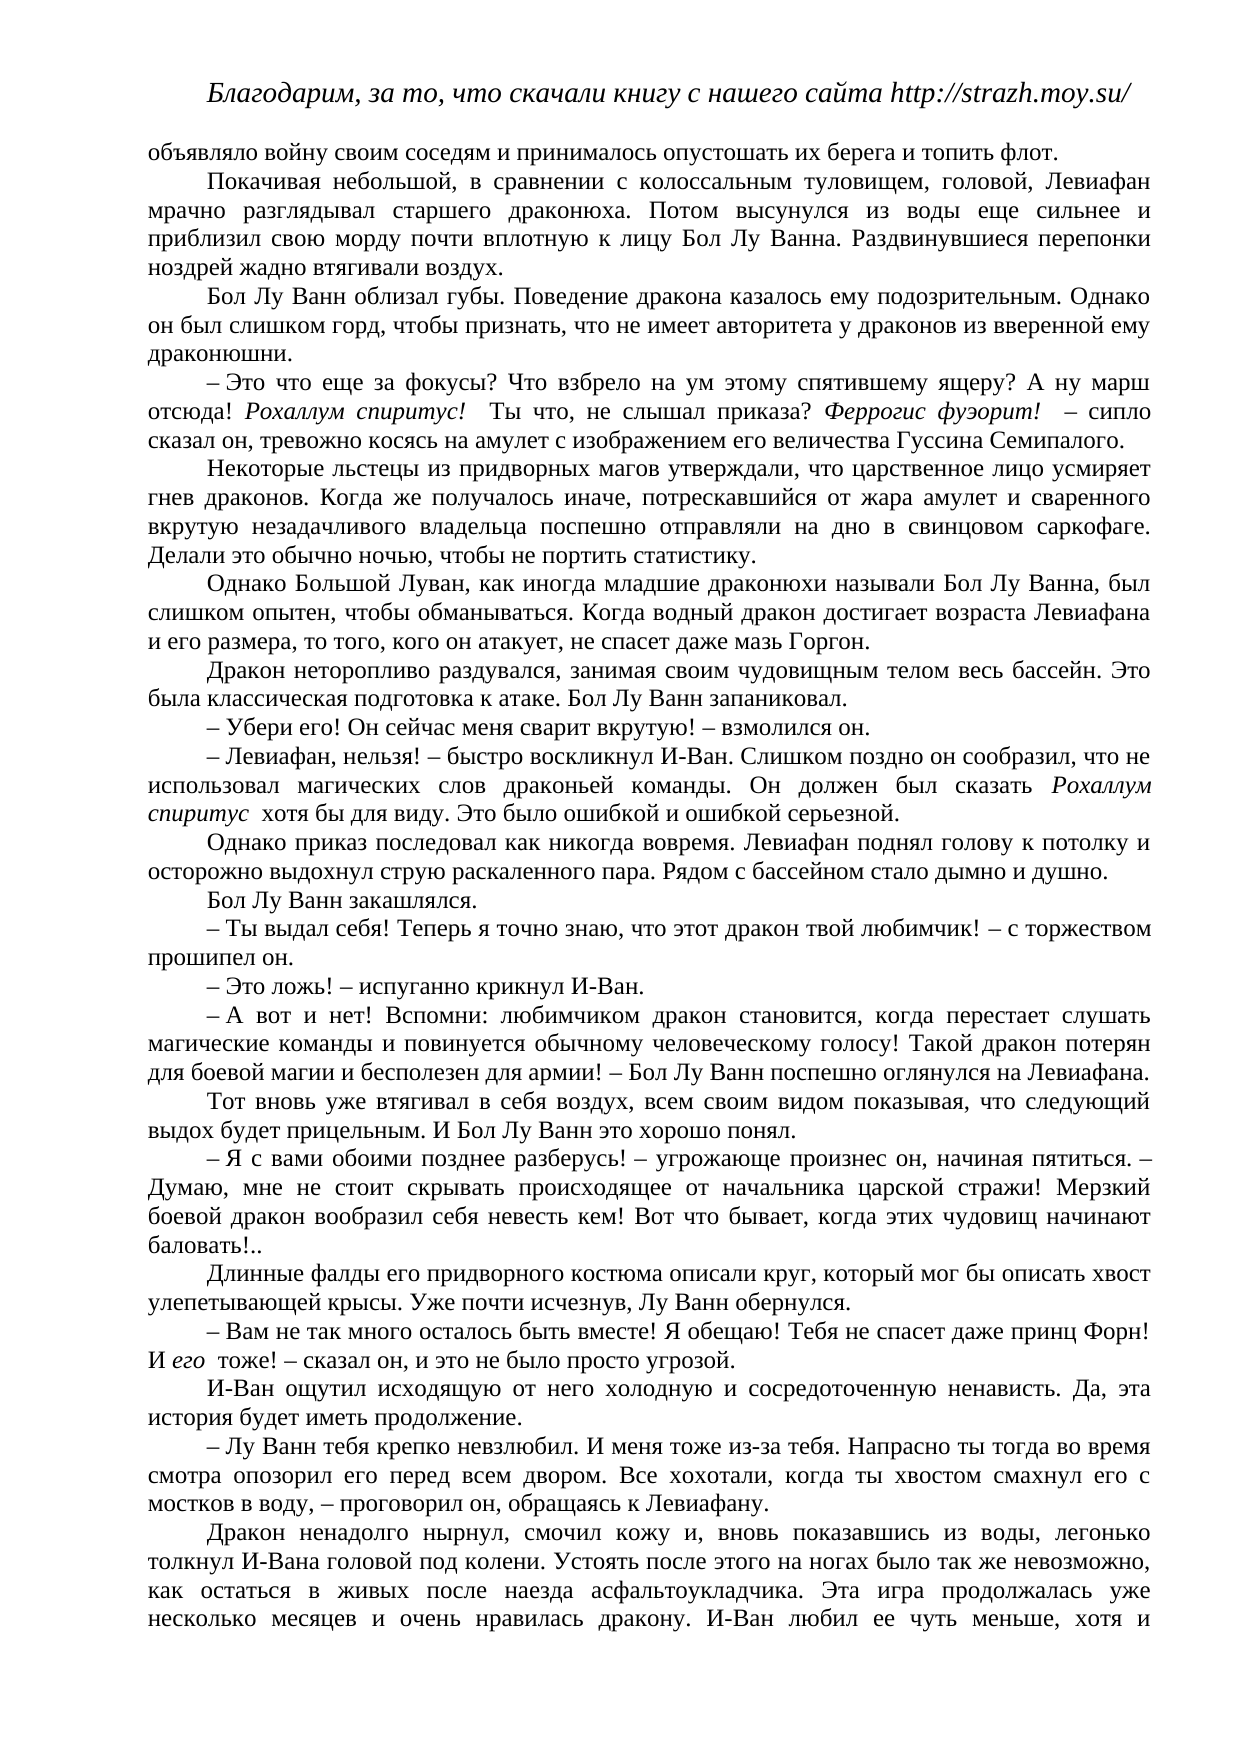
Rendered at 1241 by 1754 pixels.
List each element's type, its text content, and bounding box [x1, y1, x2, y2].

text – Убери его! Он сейчас меня сварит вкрутую! – взмолился он. [148, 712, 1152, 741]
text Бол Лу Ванн облизал губы. Поведение дракона казалось ему подозрительным. Однако он был слишком горд, чтобы признать, что не имеет авторитета у драконов из вверенной ему драконюшни. [148, 281, 1152, 367]
text Некоторые льстецы из придворных магов утверждали, что царственное лицо усмиряет гнев драконов. Когда же получалось иначе, потрескавшийся от жара амулет и сваренного вкрутую незадачливого владельца поспешно отправляли на дно в свинцовом саркофаге. Делали это обычно ночью, чтобы не портить статистику. [148, 453, 1152, 568]
text Покачивая небольшой, в сравнении с колоссальным туловищем, головой, Левиафан мрачно разглядывал старшего драконюха. Потом высунулся из воды еще сильнее и приблизил свою морду почти вплотную к лицу Бол Лу Ванна. Раздвинувшиеся перепонки ноздрей жадно втягивали воздух. [148, 166, 1152, 281]
text Дракон неторопливо раздувался, занимая своим чудовищным телом весь бассейн. Это была классическая подготовка к атаке. Бол Лу Ванн запаниковал. [148, 655, 1152, 712]
text Тот вновь уже втягивал в себя воздух, всем своим видом показывая, что следующий выдох будет прицельным. И Бол Лу Ванн это хорошо понял. [148, 1086, 1152, 1143]
text – Вам не так много осталось быть вместе! Я обещаю! Тебя не спасет даже принц Форн! И его тоже! – сказал он, и это не было просто угрозой. [148, 1316, 1152, 1373]
text – Ты выдал себя! Теперь я точно знаю, что этот дракон твой любимчик! – с торжеством прошипел он. [148, 913, 1152, 971]
text Длинные фалды его придворного костюма описали круг, который мог бы описать хвост улепетывающей крысы. Уже почти исчезнув, Лу Ванн обернулся. [148, 1258, 1152, 1316]
text – Лу Ванн тебя крепко невзлюбил. И меня тоже из-за тебя. Напрасно ты тогда во время смотра опозорил его перед всем двором. Все хохотали, когда ты хвостом смахнул его с мостков в воду, – проговорил он, обращаясь к Левиафану. [148, 1431, 1152, 1517]
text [148, 1517, 1152, 1632]
text Однако приказ последовал как никогда вовремя. Левиафан поднял голову к потолку и осторожно выдохнул струю раскаленного пара. Рядом с бассейном стало дымно и душно. [148, 827, 1152, 885]
text И-Ван ощутил исходящую от него холодную и сосредоточенную ненависть. Да, эта история будет иметь продолжение. [148, 1373, 1152, 1431]
text – Это ложь! – испуганно крикнул И-Ван. [148, 971, 1152, 1000]
text Бол Лу Ванн закашлялся. [148, 885, 1152, 913]
text Однако Большой Луван, как иногда младшие драконюхи называли Бол Лу Ванна, был слишком опытен, чтобы обманываться. Когда водный дракон достигает возраста Левиафана и его размера, то того, кого он атакует, не спасет даже мазь Горгон. [148, 568, 1152, 655]
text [148, 137, 1152, 166]
text – Это что еще за фокусы? Что взбрело на ум этому спятившему ящеру? А ну марш отсюда! Рохаллум спиритус! Ты что, не слышал приказа? Феррогис фуэорит! – сипло сказал он, тревожно косясь на амулет с изображением его величества Гуссина Семипалого. [148, 367, 1152, 453]
text – Я с вами обоими позднее разберусь! – угрожающе произнес он, начиная пятиться. – Думаю, мне не стоит скрывать происходящее от начальника царской стражи! Мерзкий боевой дракон вообразил себя невесть кем! Вот что бывает, когда этих чудовищ начинают баловать!.. [148, 1143, 1152, 1258]
text – Левиафан, нельзя! – быстро воскликнул И-Ван. Слишком поздно он сообразил, что не использовал магических слов драконьей команды. Он должен был сказать Рохаллум спиритус хотя бы для виду. Это было ошибкой и ошибкой серьезной. [148, 741, 1152, 827]
text – А вот и нет! Вспомни: любимчиком дракон становится, когда перестает слушать магические команды и повинуется обычному человеческому голосу! Такой дракон потерян для боевой магии и бесполезен для армии! – Бол Лу Ванн поспешно оглянулся на Левиафана. [148, 1000, 1152, 1086]
